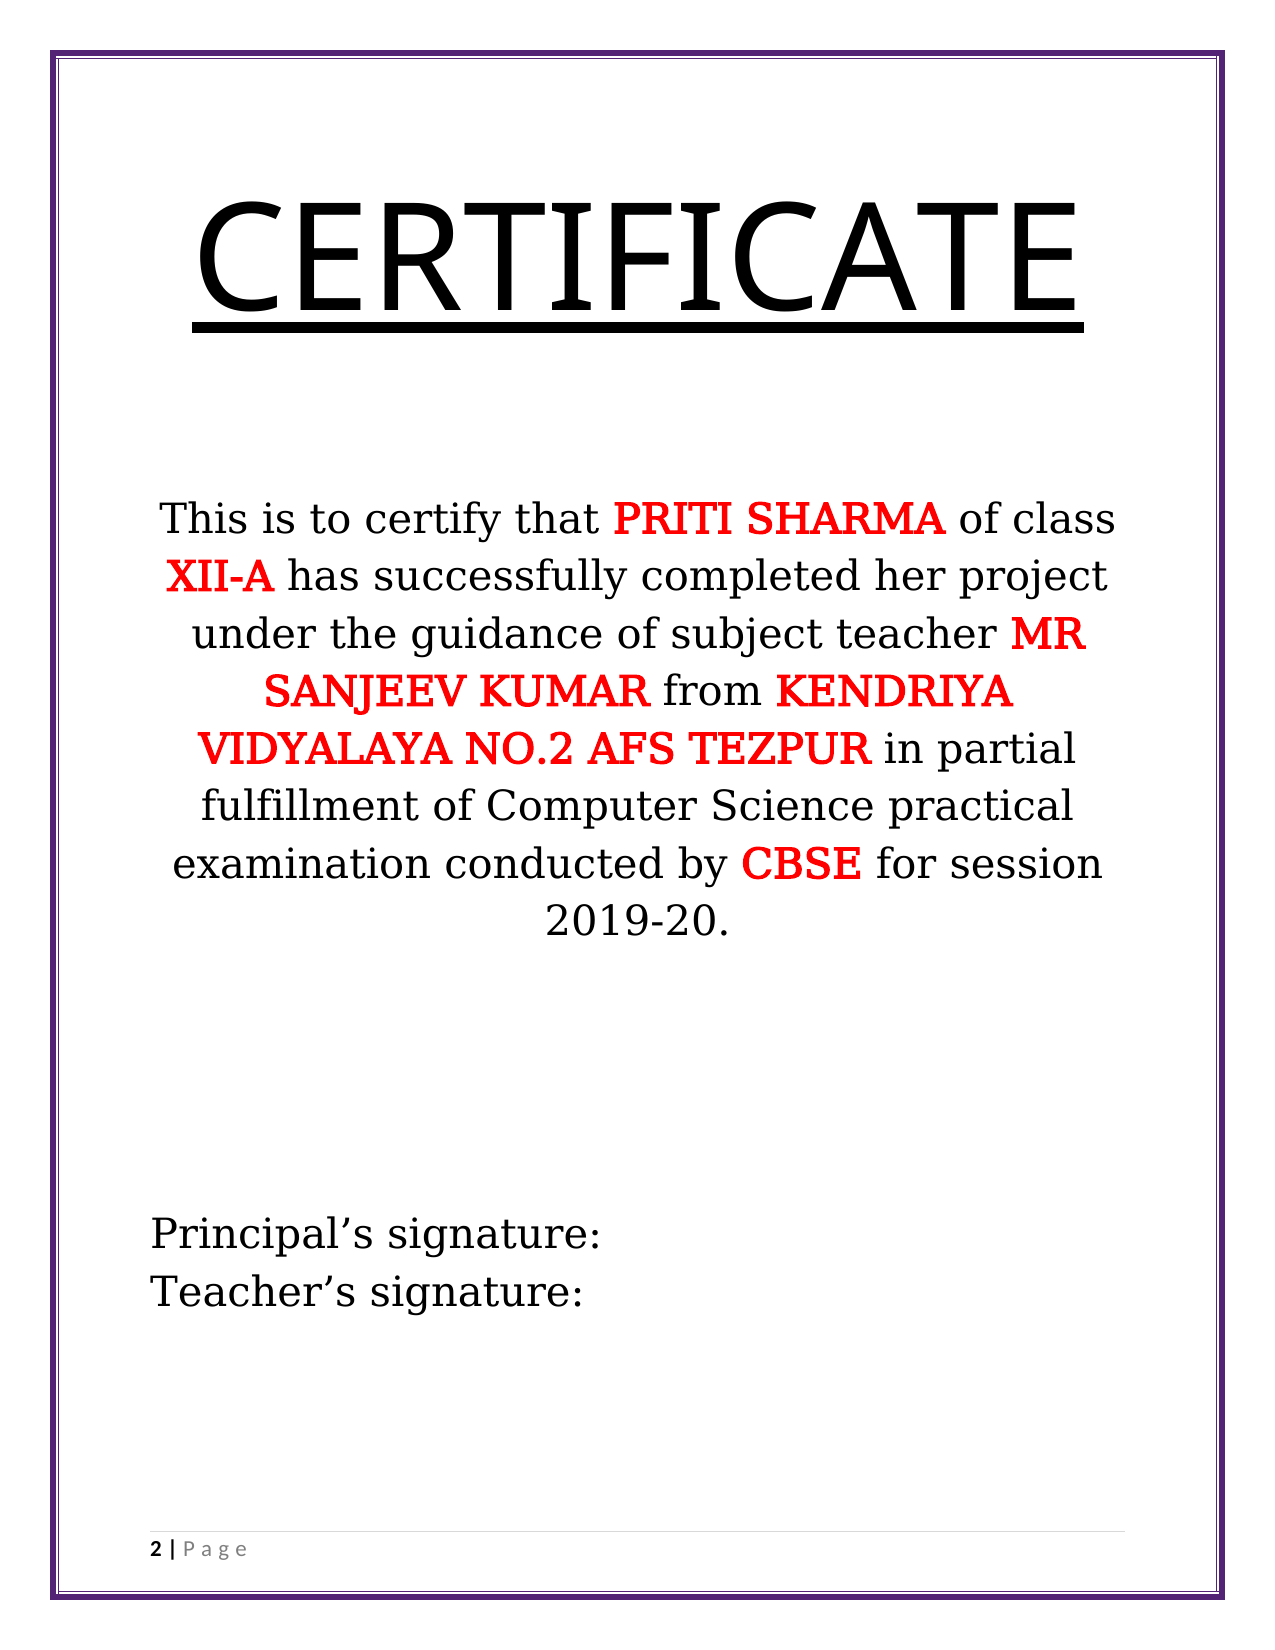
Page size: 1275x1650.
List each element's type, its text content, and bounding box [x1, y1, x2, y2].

text This is to certify that PRITI SHARMA of class XII-A has successfully completed her project under the guidance of subject teacher MR SANJEEV KUMAR from KENDRIYA VIDYALAYA NO.2 AFS TEZPUR in partial fulfillment of Computer Science practical examination conducted by CBSE for session 2019-20. [150, 492, 1125, 944]
text CERTIFICATE [150, 150, 1125, 354]
text Principal’s signature: Teacher’s signature: [150, 1208, 1125, 1315]
